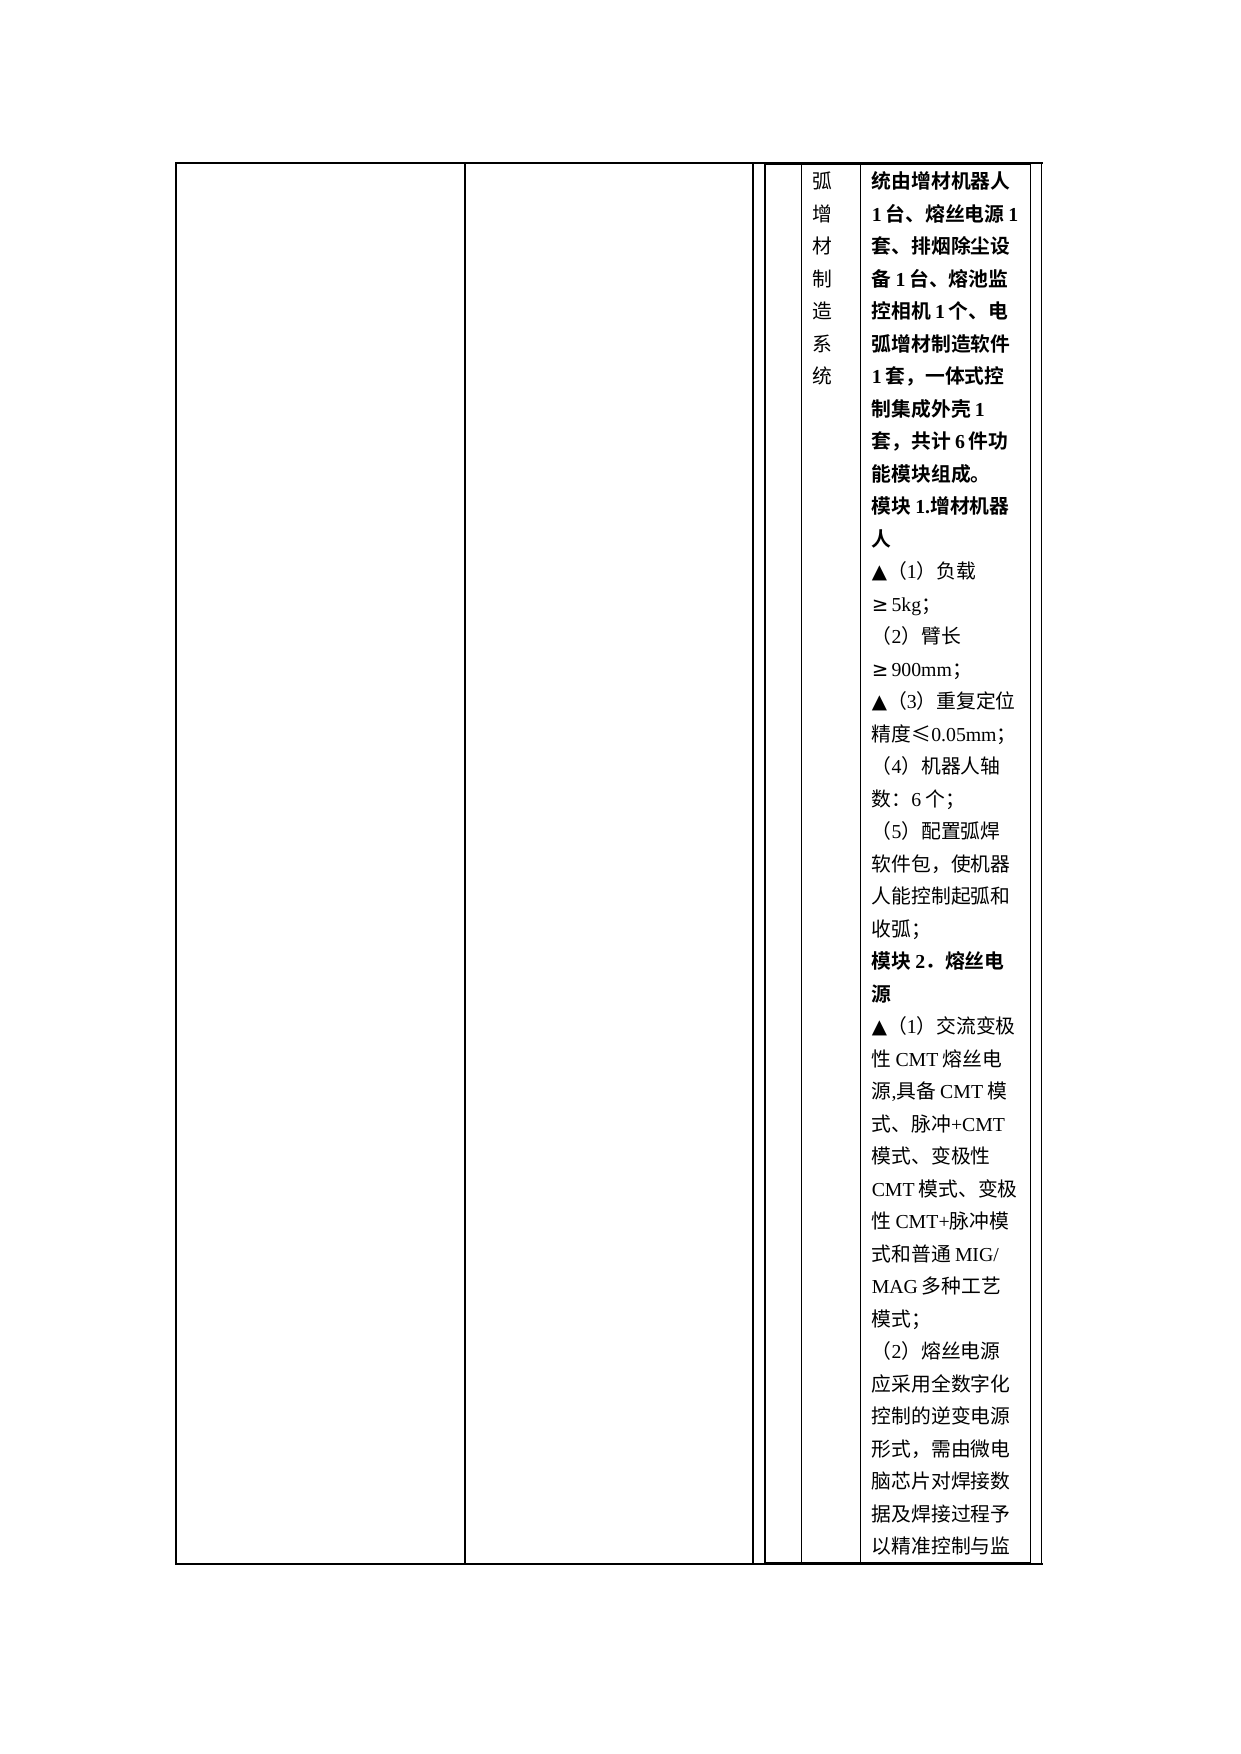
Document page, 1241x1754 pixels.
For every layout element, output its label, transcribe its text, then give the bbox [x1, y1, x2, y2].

table_cell [1031, 164, 1041, 1563]
table_cell 1 [466, 164, 752, 1563]
table_cell [802, 165, 860, 1562]
table_cell [177, 164, 464, 1563]
table_cell [766, 165, 801, 1562]
table_cell [754, 164, 764, 1563]
table_cell [861, 165, 1030, 1562]
